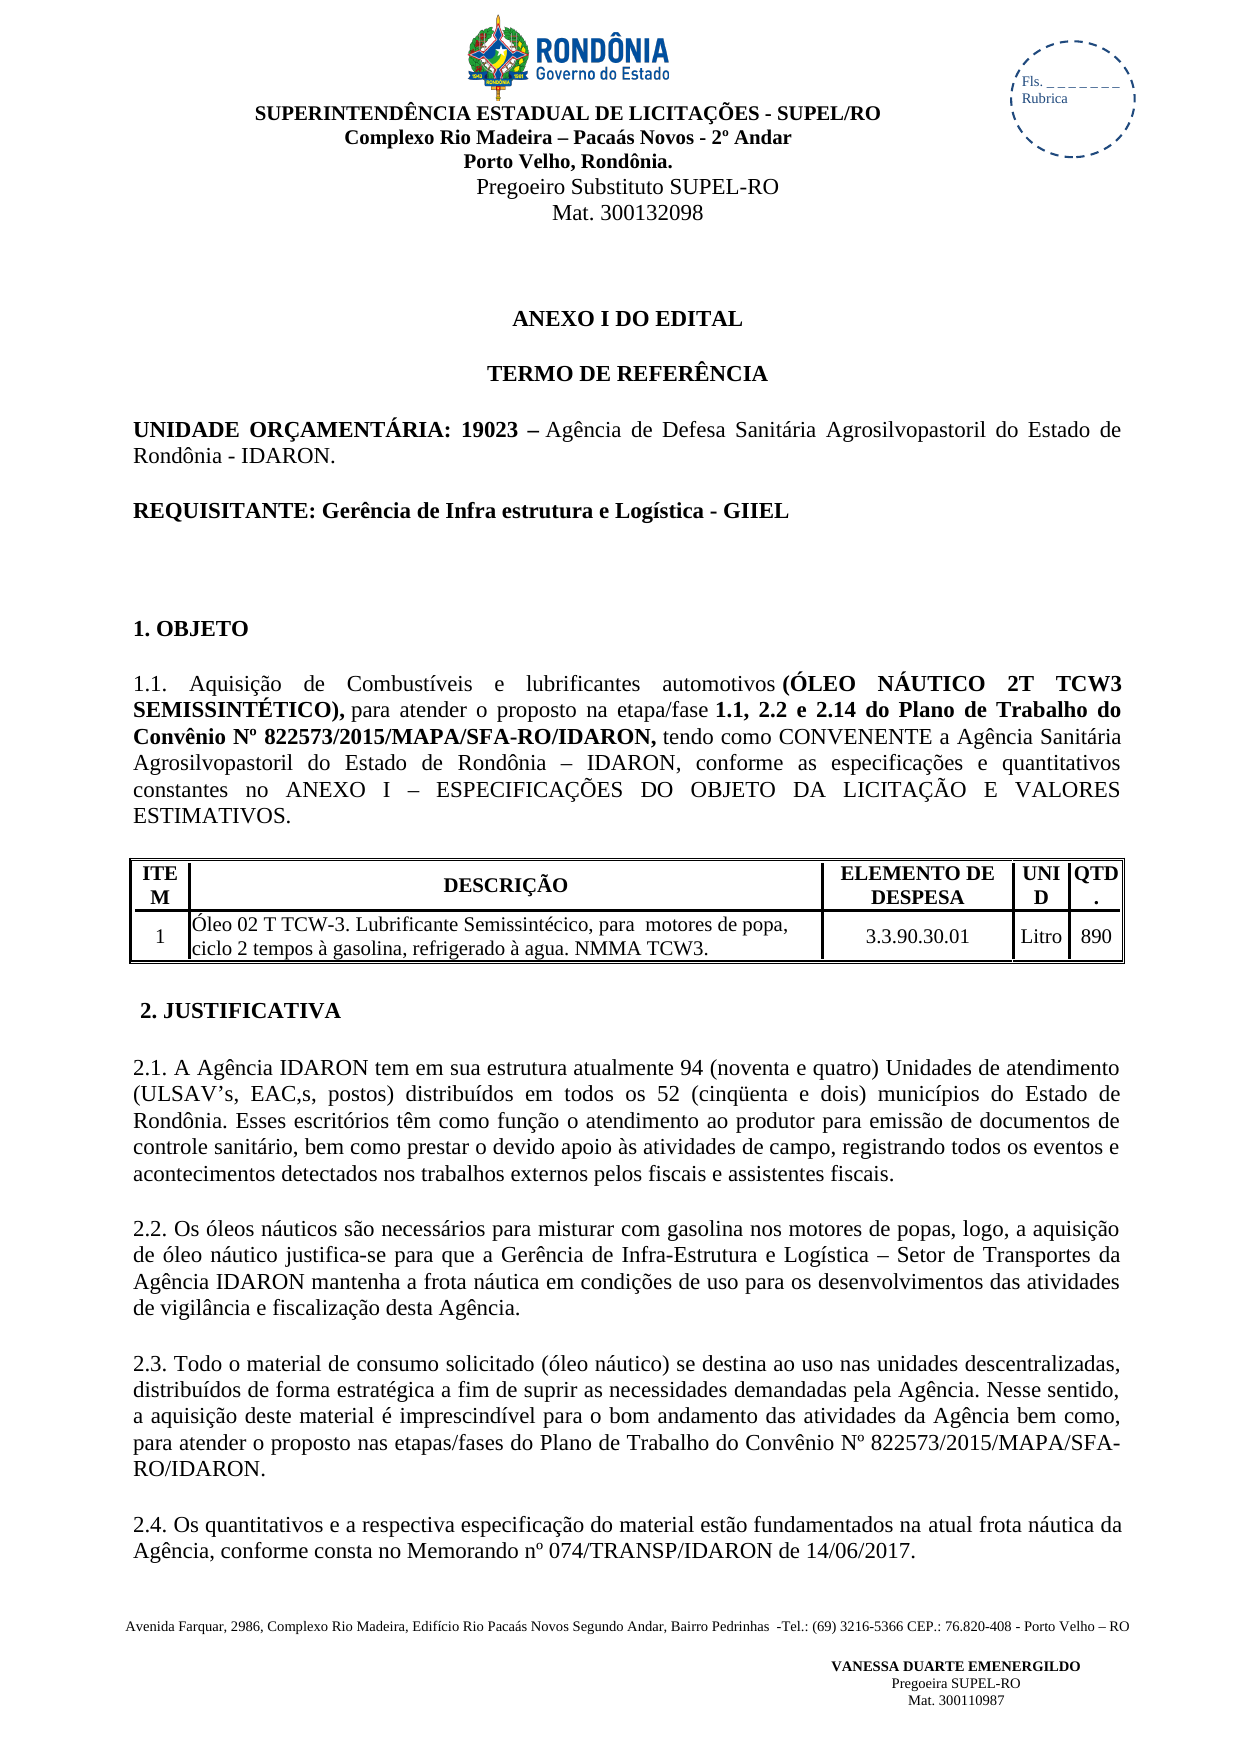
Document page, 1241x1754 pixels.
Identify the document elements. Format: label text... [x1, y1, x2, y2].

text 2.3. Todo o material de consumo solicitado (óleo náutico) se destina ao uso nas unidades descentralizadas, distribuídos de forma estratégica a fim de suprir as necessidades demandadas pela Agência. Nesse sentido, a aquisição deste material é imprescindível para o bom andamento das atividades da Agência bem como, para atender o proposto nas etapas/fases do Plano de Trabalho do Convênio Nº 822573/2015/MAPA/SFA-RO/IDARON. [133, 1350, 1122, 1481]
text TERMO DE REFERÊNCIA [133, 360, 1122, 387]
table_cell Óleo 02 T TCW-3. Lubrificante Semissintécico, para motores de popa, ciclo 2 tempos à gasolina, refrigerado à agua. NMMA TCW3. [189, 912, 822, 960]
text UNIDADE ORÇAMENTÁRIA: 19023 – Agência de Defesa Sanitária Agrosilvopastoril do Estado de Rondônia - IDARON. [133, 416, 1122, 468]
text REQUISITANTE: Gerência de Infra estrutura e Logística - GIIEL [133, 498, 1122, 524]
text Pregoeiro Substituto SUPEL-RO [133, 173, 1122, 199]
table_cell 3.3.90.30.01 [822, 912, 1013, 960]
text Mat. 300132098 [133, 199, 1122, 226]
text 1.1. Aquisição de Combustíveis e lubrificantes automotivos (ÓLEO NÁUTICO 2T TCW3 SEMISSINTÉTICO), para atender o proposto na etapa/fase 1.1, 2.2 e 2.14 do Plano de Trabalho do Convênio Nº 822573/2015/MAPA/SFA-RO/IDARON, tendo como CONVENENTE a Agência Sanitária Agrosilvopastoril do Estado de Rondônia – IDARON, conforme as especificações e quantitativos constantes no ANEXO I – ESPECIFICAÇÕES DO OBJETO DA LICITAÇÃO E VALORES ESTIMATIVOS. [133, 670, 1122, 828]
text 2.2. Os óleos náuticos são necessários para misturar com gasolina nos motores de popas, logo, a aquisição de óleo náutico justifica-se para que a Gerência de Infra-Estrutura e Logística – Setor de Transportes da Agência IDARON mantenha a frota náutica em condições de uso para os desenvolvimentos das atividades de vigilância e fiscalização desta Agência. [133, 1215, 1122, 1321]
text ANEXO I DO EDITAL [133, 305, 1122, 331]
text 1. OBJETO [133, 615, 1122, 641]
table_header DESCRIÇÃO [189, 861, 822, 909]
table_header QTD. [1069, 861, 1122, 909]
picture [467, 14, 669, 101]
table_header UNID [1013, 861, 1069, 909]
table_cell Litro [1013, 912, 1069, 960]
table_cell 890 [1069, 909, 1122, 960]
table_header ELEMENTO DE DESPESA [822, 859, 1013, 909]
text 2.4. Os quantitativos e a respectiva especificação do material estão fundamentados na atual frota náutica da Agência, conforme consta no Memorando nº 074/TRANSP/IDARON de 14/06/2017. [133, 1511, 1122, 1563]
table_cell 1 [132, 909, 189, 960]
text 2. JUSTIFICATIVA [133, 993, 1122, 1025]
table_header ITEM [132, 861, 189, 909]
text 2.1. A Agência IDARON tem em sua estrutura atualmente 94 (noventa e quatro) Unidades de atendimento (ULSAV’s, EAC,s, postos) distribuídos em todos os 52 (cinqüenta e dois) municípios do Estado de Rondônia. Esses escritórios têm como função o atendimento ao produtor para emissão de documentos de controle sanitário, bem como prestar o devido apoio às atividades de campo, registrando todos os eventos e acontecimentos detectados nos trabalhos externos pelos fiscais e assistentes fiscais. [133, 1054, 1122, 1186]
